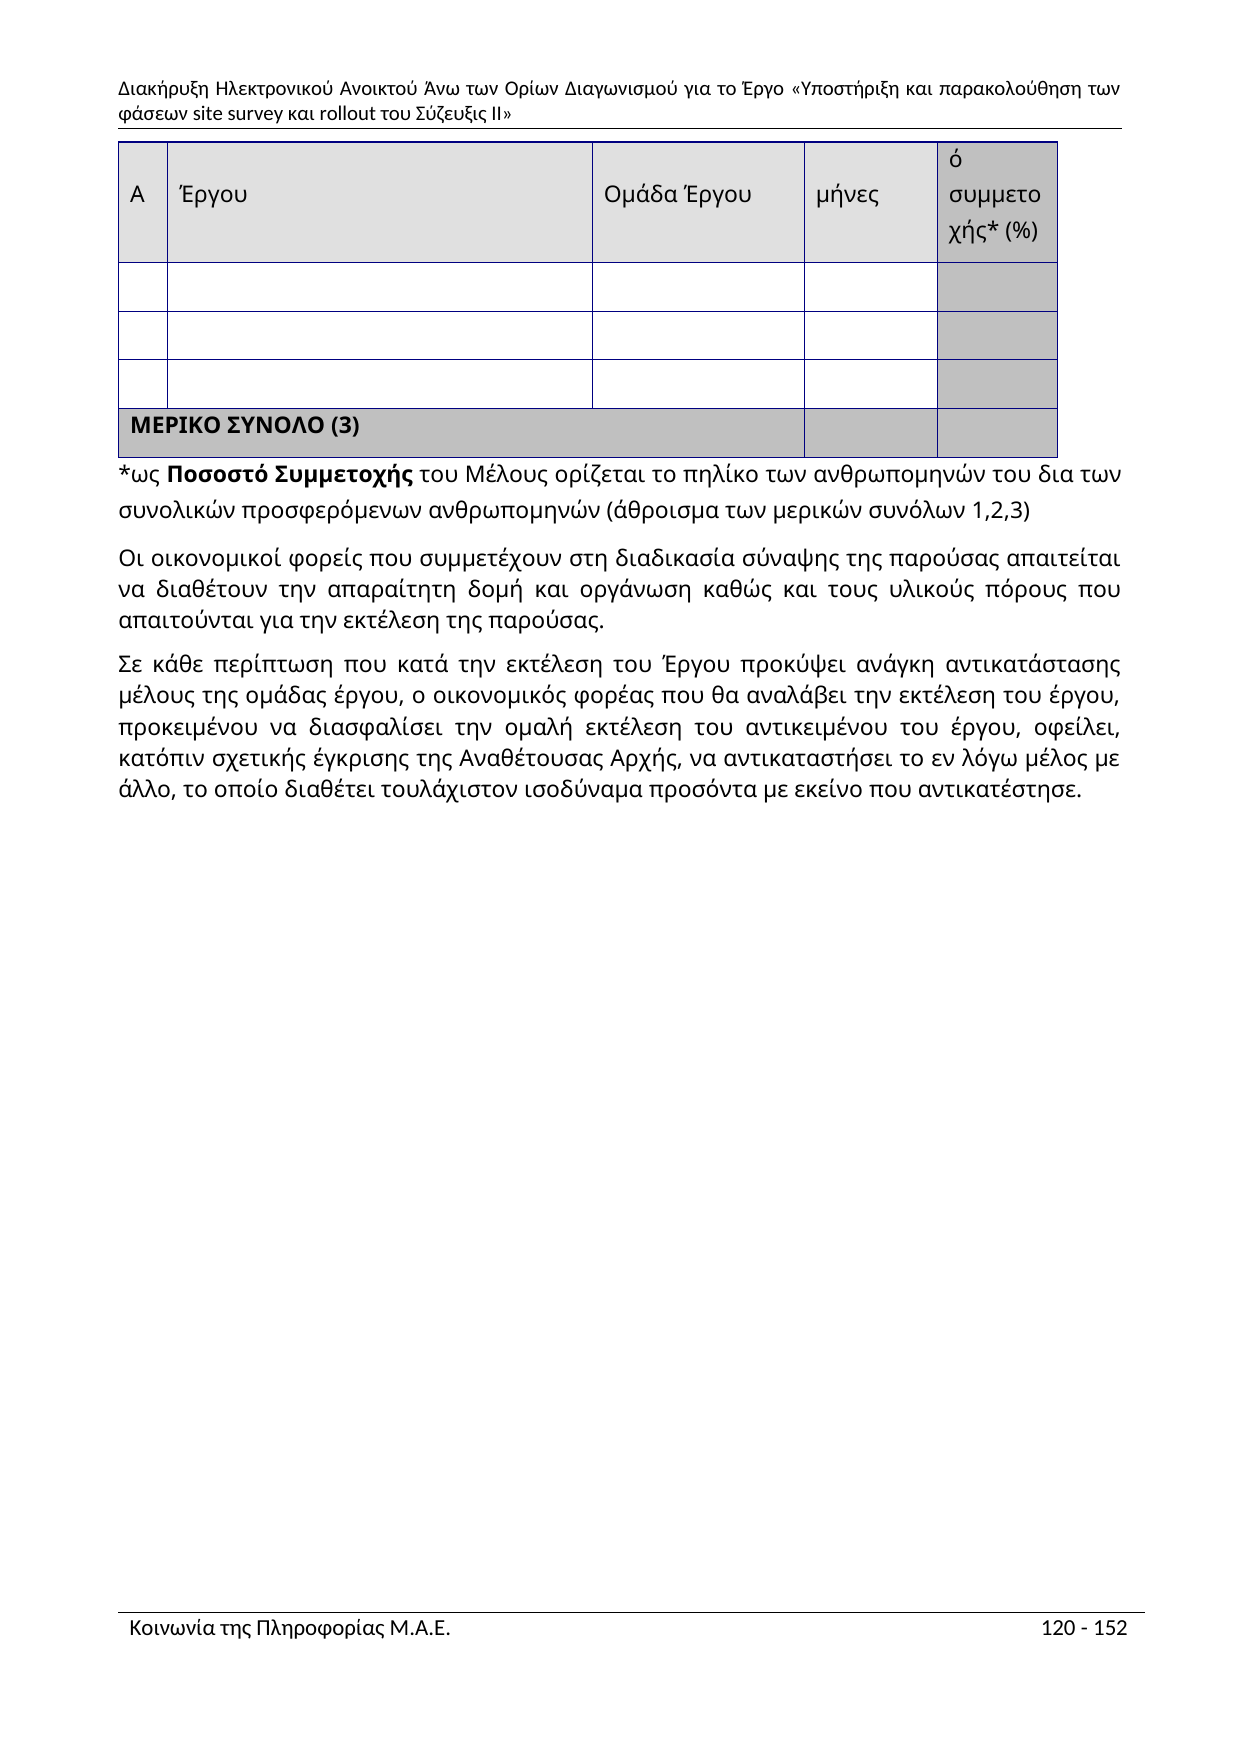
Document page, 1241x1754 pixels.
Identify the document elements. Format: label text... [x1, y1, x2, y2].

table_cell [938, 312, 1057, 359]
text *ως Ποσοστό Συμμετοχής του Μέλους ορίζεται το πηλίκο των ανθρωπομηνών του δια των συνολικών προσφερόμενων ανθρωπομηνών (άθροισμα των μερικών συνόλων 1,2,3) [118, 458, 1122, 525]
table_cell [119, 360, 167, 408]
table_cell [168, 263, 592, 311]
text Οι οικονομικοί φορείς που συμμετέχουν στη διαδικασία σύναψης της παρούσας απαιτείται να διαθέτουν την απαραίτητη δομή και οργάνωση καθώς και τους υλικούς πόρους που απαιτούνται για την εκτέλεση της παρούσας. [118, 542, 1122, 636]
table_cell [938, 409, 1057, 457]
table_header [168, 143, 592, 262]
table_cell [938, 360, 1057, 408]
table_cell [805, 409, 937, 457]
table_cell [168, 312, 592, 359]
table_cell [938, 263, 1057, 311]
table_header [593, 143, 804, 262]
table_cell [593, 312, 804, 359]
table_cell [593, 263, 804, 311]
table_cell [119, 312, 167, 359]
table_cell [119, 263, 167, 311]
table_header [938, 143, 1057, 262]
table_cell ΜΕΡΙΚΟ ΣΥΝΟΛΟ (3) [119, 409, 804, 457]
table_cell [168, 360, 592, 408]
table_cell [805, 312, 937, 359]
table_cell [593, 360, 804, 408]
text Σε κάθε περίπτωση που κατά την εκτέλεση του Έργου προκύψει ανάγκη αντικατάστασης μέλους της ομάδας έργου, ο οικονομικός φορέας που θα αναλάβει την εκτέλεση του έργου, προκειμένου να διασφαλίσει την ομαλή εκτέλεση του αντικειμένου του έργου, οφείλει, κατόπιν σχετικής έγκρισης της Αναθέτουσας Αρχής, να αντικαταστήσει το εν λόγω μέλος με άλλο, το οποίο διαθέτει τουλάχιστον ισοδύναμα προσόντα με εκείνο που αντικατέστησε. [118, 648, 1122, 804]
table_cell [805, 263, 937, 311]
table_header Ανθρωπομήνες [805, 143, 937, 262]
table_header Α/Α [119, 143, 167, 262]
table_cell [805, 360, 937, 408]
